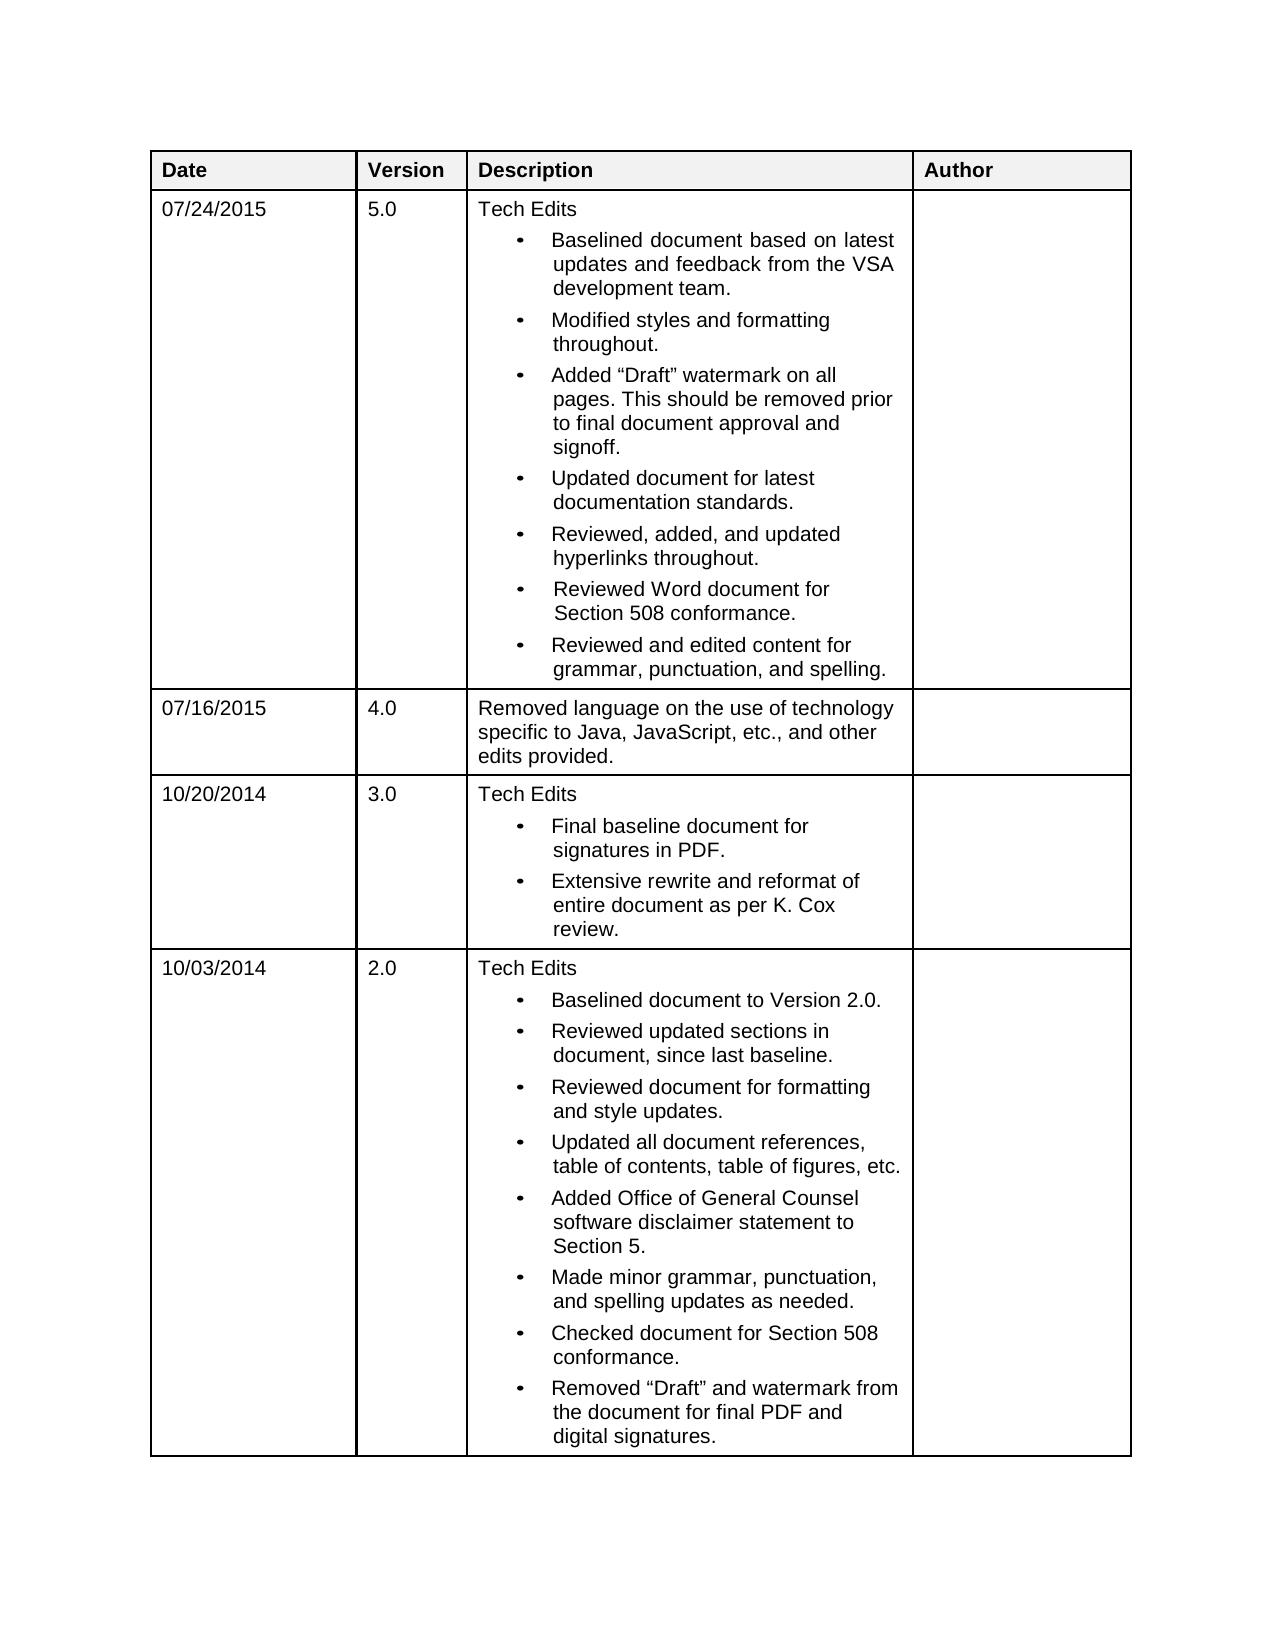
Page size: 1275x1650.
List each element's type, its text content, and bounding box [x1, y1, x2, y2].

table_cell 4.0 [358, 690, 466, 774]
table_cell Tech Edits • Baselined document to Version 2.0. • Reviewed updated sections in document, since last baseline. • Reviewed document for formatting and style updates. • Updated all document references, table of contents, table of figures, etc. • Added Office of General Counsel software disclaimer statement to Section 5. • Made minor grammar, punctuation, and spelling updates as needed. • Checked document for Section 508 conformance. • Removed “Draft” and watermark from the document for final PDF and digital signatures. [468, 950, 912, 1455]
table_cell 3.0 [358, 776, 466, 948]
table_cell 07/24/2015 [152, 191, 355, 688]
table_cell Tech Edits • Final baseline document for signatures in PDF. • Extensive rewrite and reformat of entire document as per K. Cox review. [468, 776, 912, 948]
table_cell [914, 690, 1130, 774]
table_cell [914, 776, 1130, 948]
table_cell 10/20/2014 [152, 776, 355, 948]
table_cell 07/16/2015 [152, 690, 355, 774]
table_cell [914, 191, 1130, 688]
table_header Description [468, 152, 912, 188]
table_cell 5.0 [358, 191, 466, 688]
table_header Version [358, 152, 466, 188]
table_header Date [152, 152, 355, 188]
table_cell [914, 950, 1130, 1455]
table_cell Removed language on the use of technology specific to Java, JavaScript, etc., and other edits provided. [468, 690, 912, 774]
table_header Author [914, 152, 1130, 188]
table_cell Tech Edits • Baselined document based on latest updates and feedback from the VSA development team. • Modified styles and formatting throughout. • Added “Draft” watermark on all pages. This should be removed prior to final document approval and signoff. • Updated document for latest documentation standards. • Reviewed, added, and updated hyperlinks throughout. • Reviewed Word document for Section 508 conformance. • Reviewed and edited content for grammar, punctuation, and spelling. [468, 191, 912, 688]
table_cell 2.0 [358, 950, 466, 1455]
table_cell 10/03/2014 [152, 950, 355, 1455]
